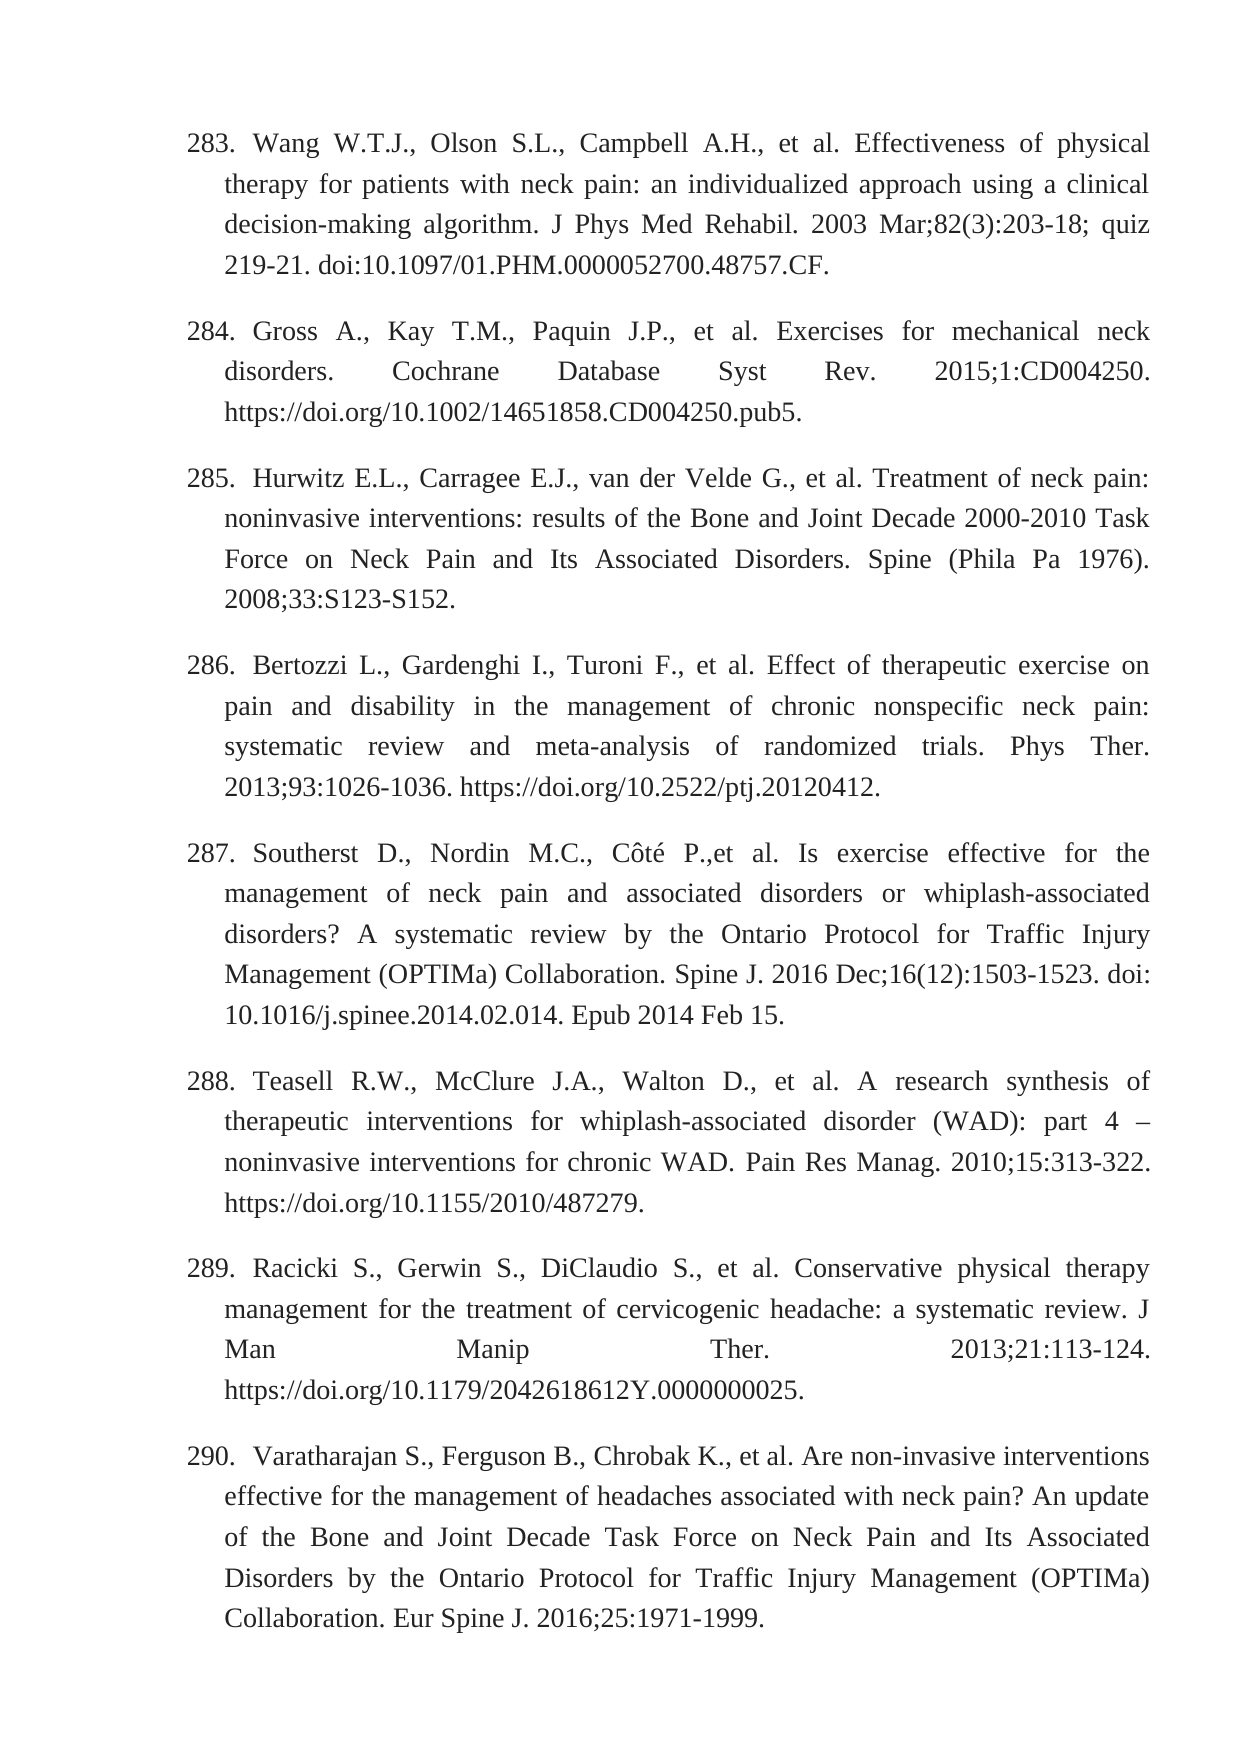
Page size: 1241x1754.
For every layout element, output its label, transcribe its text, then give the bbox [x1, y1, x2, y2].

list Wang W.T.J., Olson S.L., Campbell A.H., et al. Effectiveness of physical therapy for patients with neck pain: an individualized approach using a clinical decision-making algorithm. J Phys Med Rehabil. 2003 Mar;82(3):203-18; quiz 219-21. doi:10.1097/01.PHM.0000052700.48757.CF. [187, 118, 1152, 281]
list Gross A., Kay T.M., Paquin J.P., et al. Exercises for mechanical neck disorders. Cochrane Database Syst Rev. 2015;1:CD004250. https://doi.org/10.1002/14651858.CD004250.pub5. [187, 306, 1152, 427]
list Teasell R.W., McClure J.A., Walton D., et al. A research synthesis of therapeutic interventions for whiplash-associated disorder (WAD): part 4 – noninvasive interventions for chronic WAD. Pain Res Manag. 2010;15:313-322. https://doi.org/10.1155/2010/487279. [187, 1056, 1152, 1218]
list Bertozzi L., Gardenghi I., Turoni F., et al. Effect of therapeutic exercise on pain and disability in the management of chronic nonspecific neck pain: systematic review and meta-analysis of randomized trials. Phys Ther. 2013;93:1026-1036. https://doi.org/10.2522/ptj.20120412. [187, 640, 1152, 802]
list Racicki S., Gerwin S., DiClaudio S., et al. Conservative physical therapy management for the treatment of cervicogenic headache: a systematic review. J Man Manip Ther. 2013;21:113-124. https://doi.org/10.1179/2042618612Y.0000000025. [187, 1243, 1152, 1406]
list Southerst D., Nordin M.C., Côté P.,et al. Is exercise effective for the management of neck pain and associated disorders or whiplash-associated disorders? A systematic review by the Ontario Protocol for Traffic Injury Management (OPTIMa) Collaboration. Spine J. 2016 Dec;16(12):1503-1523. doi: 10.1016/j.spinee.2014.02.014. Epub 2014 Feb 15. [187, 827, 1152, 1031]
list Hurwitz E.L., Carragee E.J., van der Velde G., et al. Treatment of neck pain: noninvasive interventions: results of the Bone and Joint Decade 2000-2010 Task Force on Neck Pain and Its Associated Disorders. Spine (Phila Pa 1976). 2008;33:S123-S152. [187, 452, 1152, 615]
list Varatharajan S., Ferguson B., Chrobak K., et al. Are non-invasive interventions effective for the management of headaches associated with neck pain? An update of the Bone and Joint Decade Task Force on Neck Pain and Its Associated Disorders by the Ontario Protocol for Traffic Injury Management (OPTIMa) Collaboration. Eur Spine J. 2016;25:1971-1999. [187, 1431, 1152, 1634]
